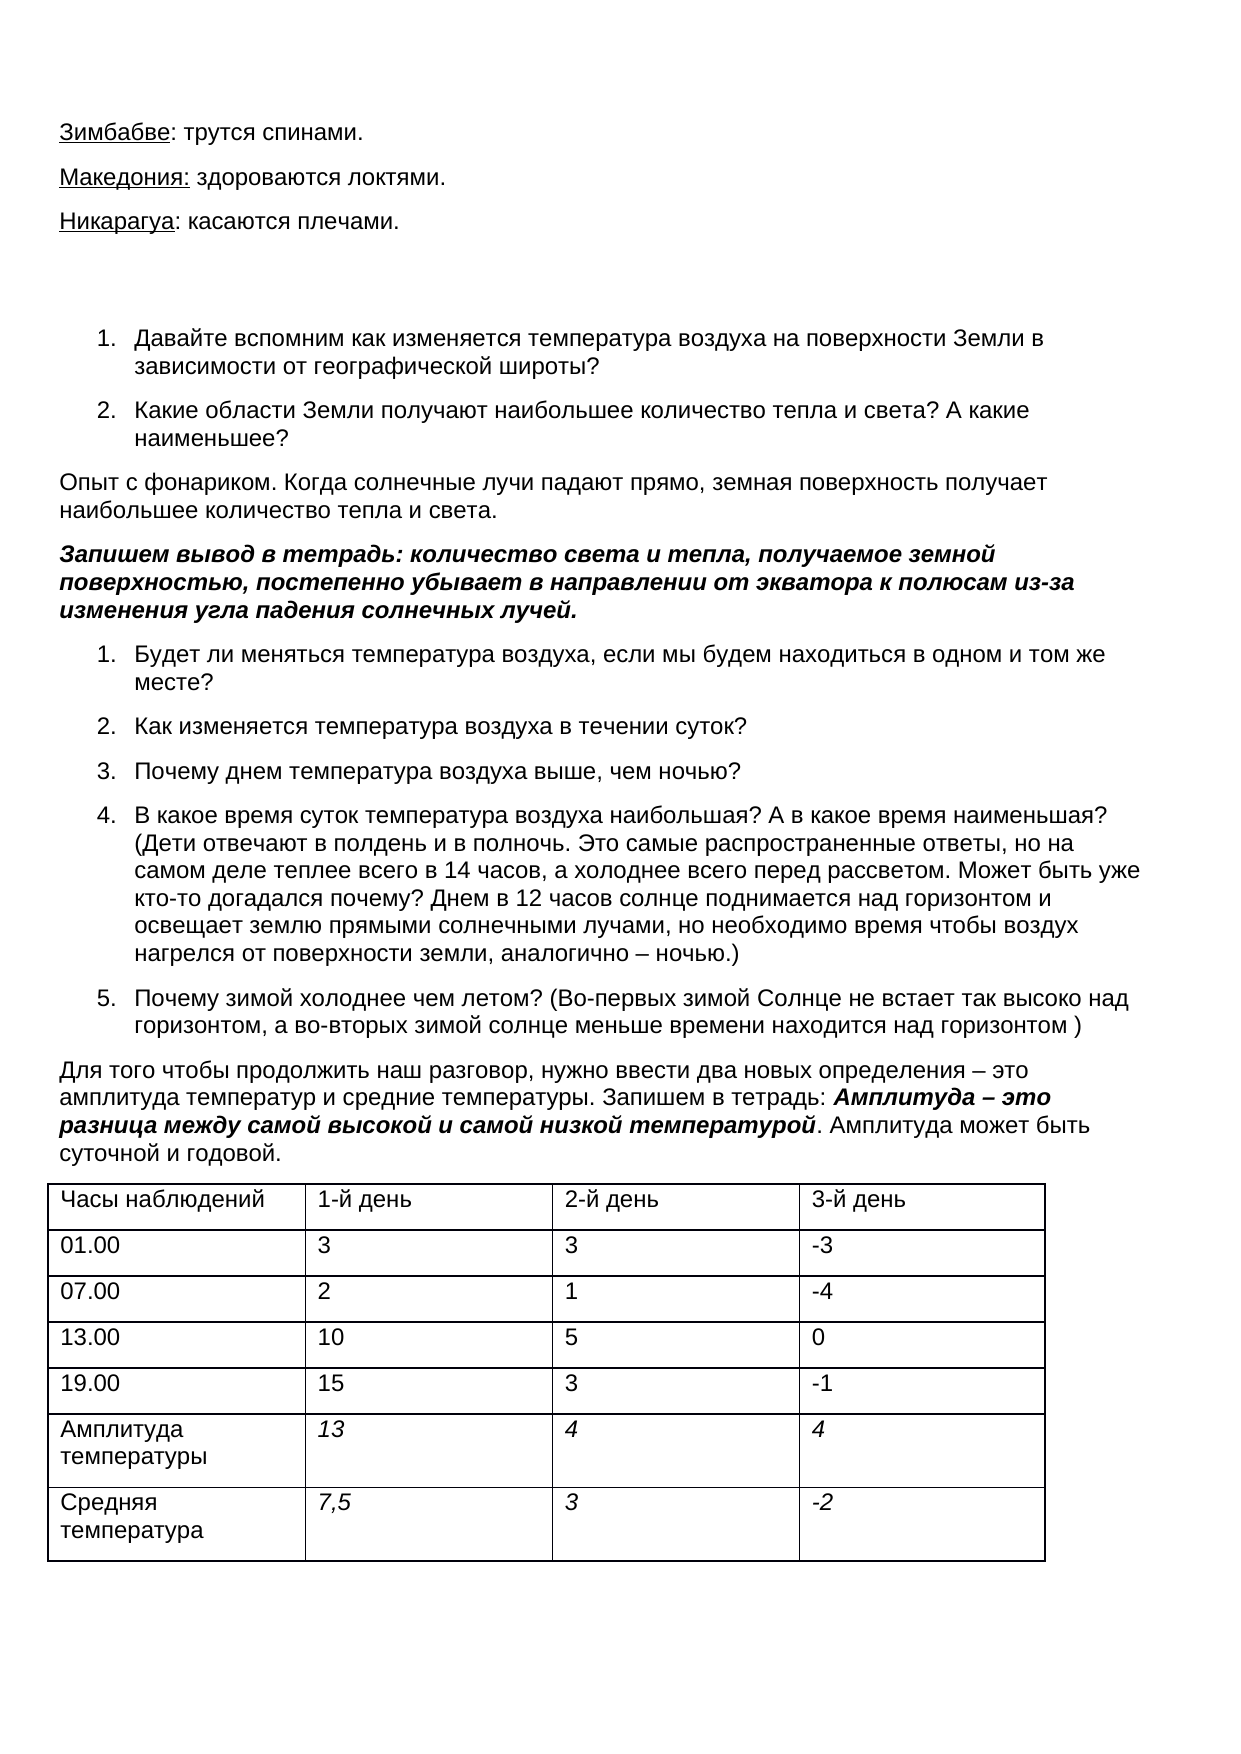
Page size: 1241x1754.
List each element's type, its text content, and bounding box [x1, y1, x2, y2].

table_cell -3 [800, 1231, 1044, 1275]
list В какое время суток температура воздуха наибольшая? А в какое время наименьшая? (Дети отвечают в полдень и в полночь. Это самые распространенные ответы, но на самом деле теплее всего в 14 часов, а холоднее всего перед рассветом. Может быть уже кто-то догадался почему? Днем в 12 часов солнце поднимается над горизонтом и освещает землю прямыми солнечными лучами, но необходимо время чтобы воздух нагрелся от поверхности земли, аналогично – ночью.) [97, 801, 1152, 967]
table_cell 2 [306, 1277, 552, 1321]
table_cell 5 [553, 1323, 799, 1367]
list Как изменяется температура воздуха в течении суток? [97, 712, 1152, 740]
table_cell 3 [553, 1369, 799, 1413]
table_cell 07.00 [49, 1277, 305, 1321]
table_cell 0 [800, 1323, 1044, 1367]
table_cell 13.00 [49, 1323, 305, 1367]
list Какие области Земли получают наибольшее количество тепла и света? А какие наименьшее? [97, 396, 1152, 451]
list Будет ли меняться температура воздуха, если мы будем находиться в одном и том же месте? [97, 640, 1152, 695]
list Почему зимой холоднее чем летом? (Во-первых зимой Солнце не встает так высоко над горизонтом, а во-вторых зимой солнце меньше времени находится над горизонтом ) [97, 983, 1152, 1039]
table_header 2-й день [553, 1185, 799, 1229]
table_cell 3 [553, 1488, 799, 1560]
table_cell 10 [306, 1323, 552, 1367]
table_cell 3 [553, 1231, 799, 1275]
table_cell -2 [800, 1488, 1044, 1560]
table_header Часы наблюдений [49, 1185, 305, 1229]
table_cell -1 [800, 1369, 1044, 1413]
table_cell 4 [800, 1415, 1044, 1487]
table_cell 01.00 [49, 1231, 305, 1275]
table_cell 13 [306, 1415, 552, 1487]
table_cell 15 [306, 1369, 552, 1413]
text Для того чтобы продолжить наш разговор, нужно ввести два новых определения – это амплитуда температур и средние температуры. Запишем в тетрадь: Амплитуда – это разница между самой высокой и самой низкой температурой. Амплитуда может быть суточной и годовой. [59, 1056, 1152, 1166]
table_cell 4 [553, 1415, 799, 1487]
table_cell Амплитуда температуры [49, 1415, 305, 1487]
table_cell Средняя температура [49, 1488, 305, 1560]
table_header 1-й день [306, 1185, 552, 1229]
table_cell 1 [553, 1277, 799, 1321]
list Давайте вспомним как изменяется температура воздуха на поверхности Земли в зависимости от географической широты? [97, 324, 1152, 379]
table_cell 19.00 [49, 1369, 305, 1413]
table_cell 3 [306, 1231, 552, 1275]
table_cell 7,5 [306, 1488, 552, 1560]
text Запишем вывод в тетрадь: количество света и тепла, получаемое земной поверхностью, постепенно убывает в направлении от экватора к полюсам из-за изменения угла падения солнечных лучей. [59, 540, 1152, 623]
text Зимбабве: трутся спинами. [59, 118, 1152, 146]
text Македония: здороваются локтями. [59, 163, 1152, 190]
table_header 3-й день [800, 1185, 1044, 1229]
text Опыт с фонариком. Когда солнечные лучи падают прямо, земная поверхность получает наибольшее количество тепла и света. [59, 468, 1152, 523]
text Никарагуа: касаются плечами. [59, 207, 1152, 235]
table_cell -4 [800, 1277, 1044, 1321]
list Почему днем температура воздуха выше, чем ночью? [97, 757, 1152, 784]
